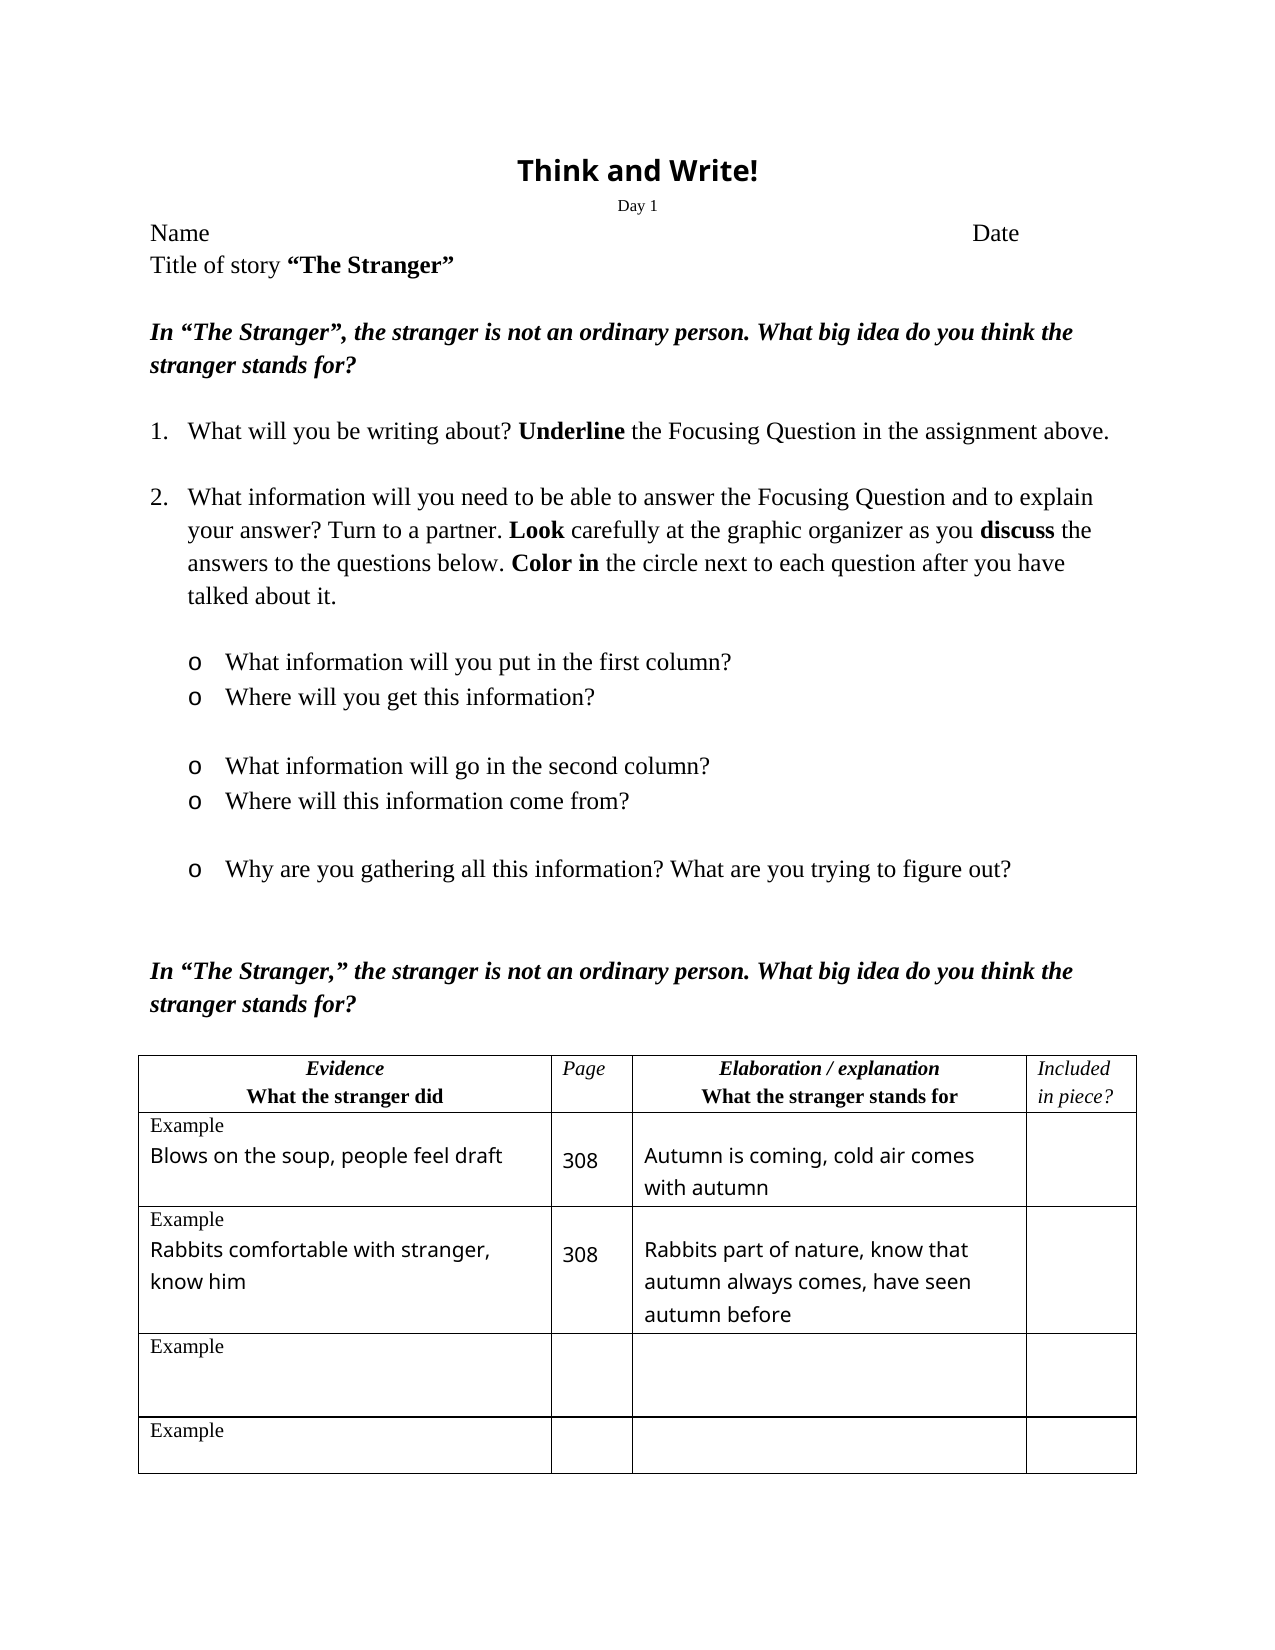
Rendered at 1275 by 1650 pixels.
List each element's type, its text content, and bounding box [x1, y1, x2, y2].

table_cell Example [139, 1334, 551, 1416]
list What information will you need to be able to answer the Focusing Question and to explain your answer? Turn to a partner. Look carefully at the graphic organizer as you discuss the answers to the questions below. Color in the circle next to each question after you have talked about it. [150, 482, 1125, 609]
list What information will you put in the first column? [187, 647, 1125, 678]
table_cell Example [139, 1418, 551, 1473]
table_header Evidence What the stranger did [139, 1056, 551, 1112]
list What will you be writing about? Underline the Focusing Question in the assignment above. [150, 416, 1125, 444]
text In “The Stranger,” the stranger is not an ordinary person. What big idea do you think the stranger stands for? [150, 956, 1125, 1018]
table_header Page [552, 1056, 632, 1112]
table_cell Autumn is coming, cold air comes with autumn [633, 1113, 1026, 1206]
table_cell Example Blows on the soup, people feel draft [139, 1113, 551, 1206]
table_cell [1027, 1334, 1136, 1416]
table_header Elaboration / explanation What the stranger stands for [633, 1056, 1026, 1112]
text Name Date [150, 218, 1125, 246]
list Where will this information come from? [187, 786, 1125, 817]
table_cell [633, 1334, 1026, 1416]
table_cell [633, 1418, 1026, 1473]
table_cell [1027, 1418, 1136, 1473]
text Think and Write! [150, 150, 1125, 190]
table_cell [552, 1334, 632, 1416]
table_cell 308 [552, 1113, 632, 1206]
text Day 1 [150, 196, 1125, 215]
list What information will go in the second column? [187, 751, 1125, 782]
list Where will you get this information? [187, 682, 1125, 713]
table_cell [1027, 1113, 1136, 1206]
table_cell Rabbits part of nature, know that autumn always comes, have seen autumn before [633, 1207, 1026, 1333]
table_cell [1027, 1207, 1136, 1333]
text In “The Stranger”, the stranger is not an ordinary person. What big idea do you think the stranger stands for? [150, 317, 1125, 378]
table_cell [552, 1418, 632, 1473]
table_cell 308 [552, 1207, 632, 1333]
table_header Included in piece? [1027, 1056, 1136, 1112]
table_cell Example Rabbits comfortable with stranger, know him [139, 1207, 551, 1333]
list Why are you gathering all this information? What are you trying to figure out? [187, 854, 1125, 885]
text Title of story “The Stranger” [150, 251, 1125, 279]
